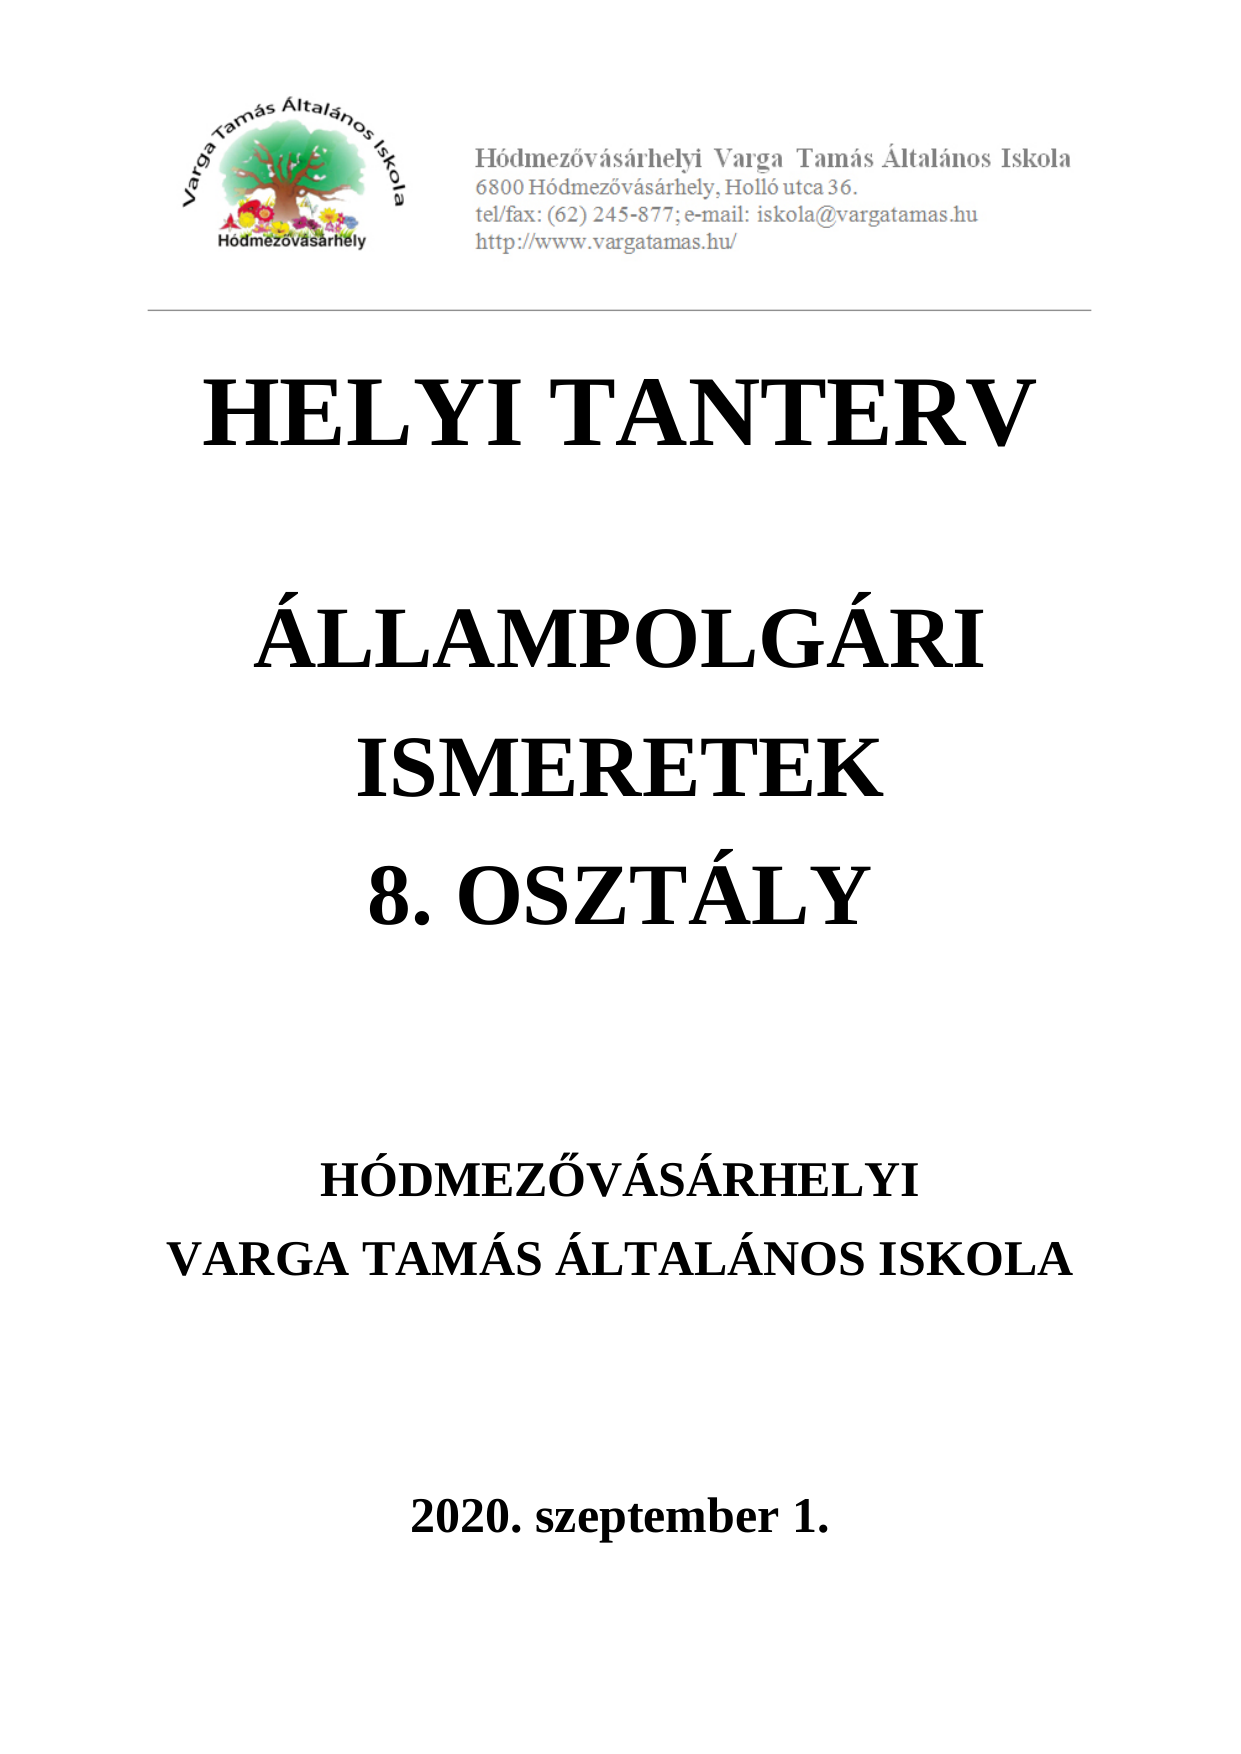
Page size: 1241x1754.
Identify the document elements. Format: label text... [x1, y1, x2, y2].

text 2020. szeptember 1. [148, 1486, 1093, 1543]
picture [147, 73, 1092, 352]
text HELYI TANTERV [148, 352, 1093, 467]
text VARGA TAMÁS ÁLTALÁNOS ISKOLA [148, 1228, 1093, 1286]
text HÓDMEZŐVÁSÁRHELYI [148, 1150, 1093, 1207]
text ISMERETEK [148, 714, 1093, 815]
text ÁLLAMPOLGÁRI [148, 586, 1093, 687]
text 8. OSZTÁLY [148, 842, 1093, 943]
